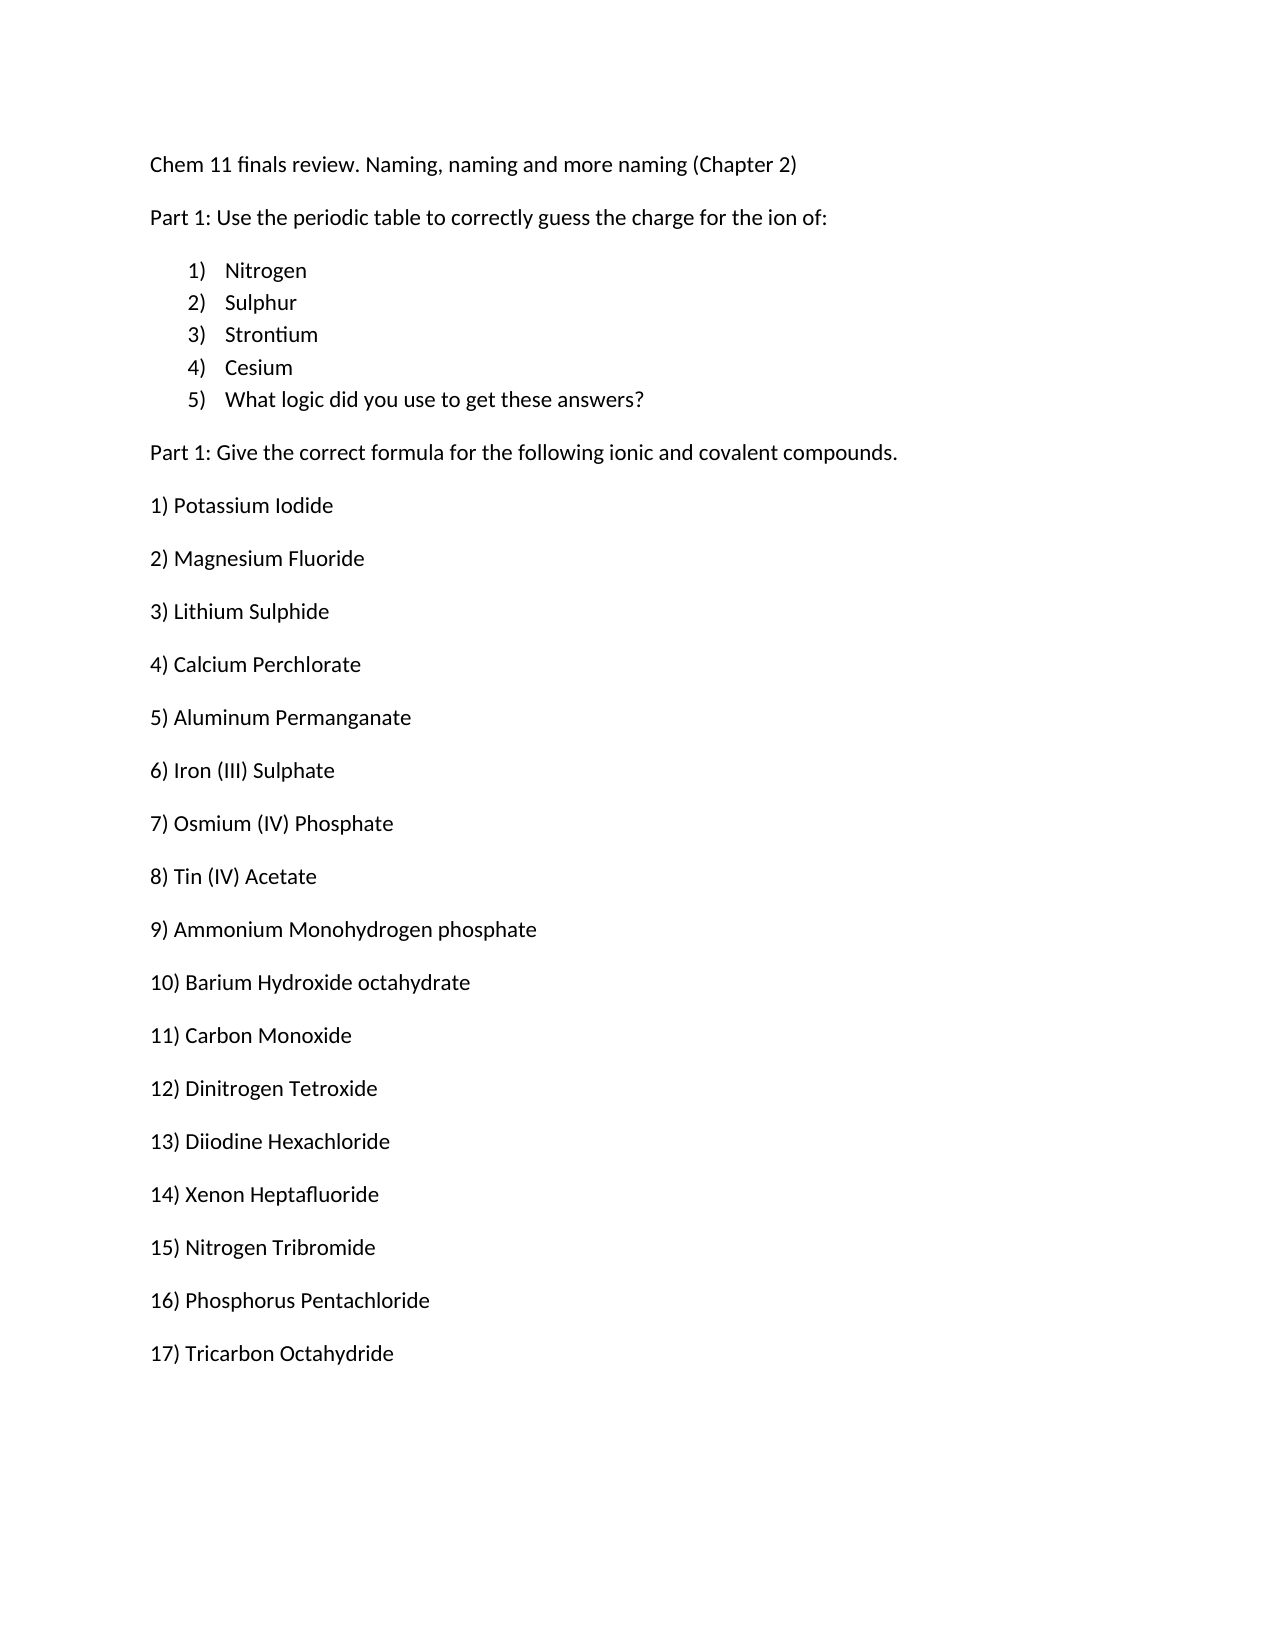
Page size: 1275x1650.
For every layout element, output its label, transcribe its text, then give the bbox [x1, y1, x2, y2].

text 14) Xenon Heptafluoride [150, 1180, 1125, 1208]
text 1) Potassium Iodide [150, 491, 1125, 519]
text 6) Iron (III) Sulphate [150, 756, 1125, 784]
text 16) Phosphorus Pentachloride [150, 1286, 1125, 1314]
list Strontium [187, 320, 1125, 348]
text Part 1: Give the correct formula for the following ionic and covalent compounds. [150, 438, 1125, 466]
text 11) Carbon Monoxide [150, 1021, 1125, 1049]
list What logic did you use to get these answers? [187, 385, 1125, 413]
text 17) Tricarbon Octahydride [150, 1339, 1125, 1367]
text 5) Aluminum Permanganate [150, 703, 1125, 731]
text 8) Tin (IV) Acetate [150, 862, 1125, 890]
text 4) Calcium Perchlorate [150, 650, 1125, 678]
text 10) Barium Hydroxide octahydrate [150, 968, 1125, 996]
text Part 1: Use the periodic table to correctly guess the charge for the ion of: [150, 203, 1125, 231]
text 3) Lithium Sulphide [150, 597, 1125, 625]
text 13) Diiodine Hexachloride [150, 1127, 1125, 1155]
list Sulphur [187, 288, 1125, 316]
text 7) Osmium (IV) Phosphate [150, 809, 1125, 837]
text 15) Nitrogen Tribromide [150, 1233, 1125, 1261]
text 9) Ammonium Monohydrogen phosphate [150, 915, 1125, 943]
list Cesium [187, 353, 1125, 381]
text 12) Dinitrogen Tetroxide [150, 1074, 1125, 1102]
list Nitrogen [187, 256, 1125, 284]
text 2) Magnesium Fluoride [150, 544, 1125, 572]
text Chem 11 finals review. Naming, naming and more naming (Chapter 2) [150, 150, 1125, 178]
